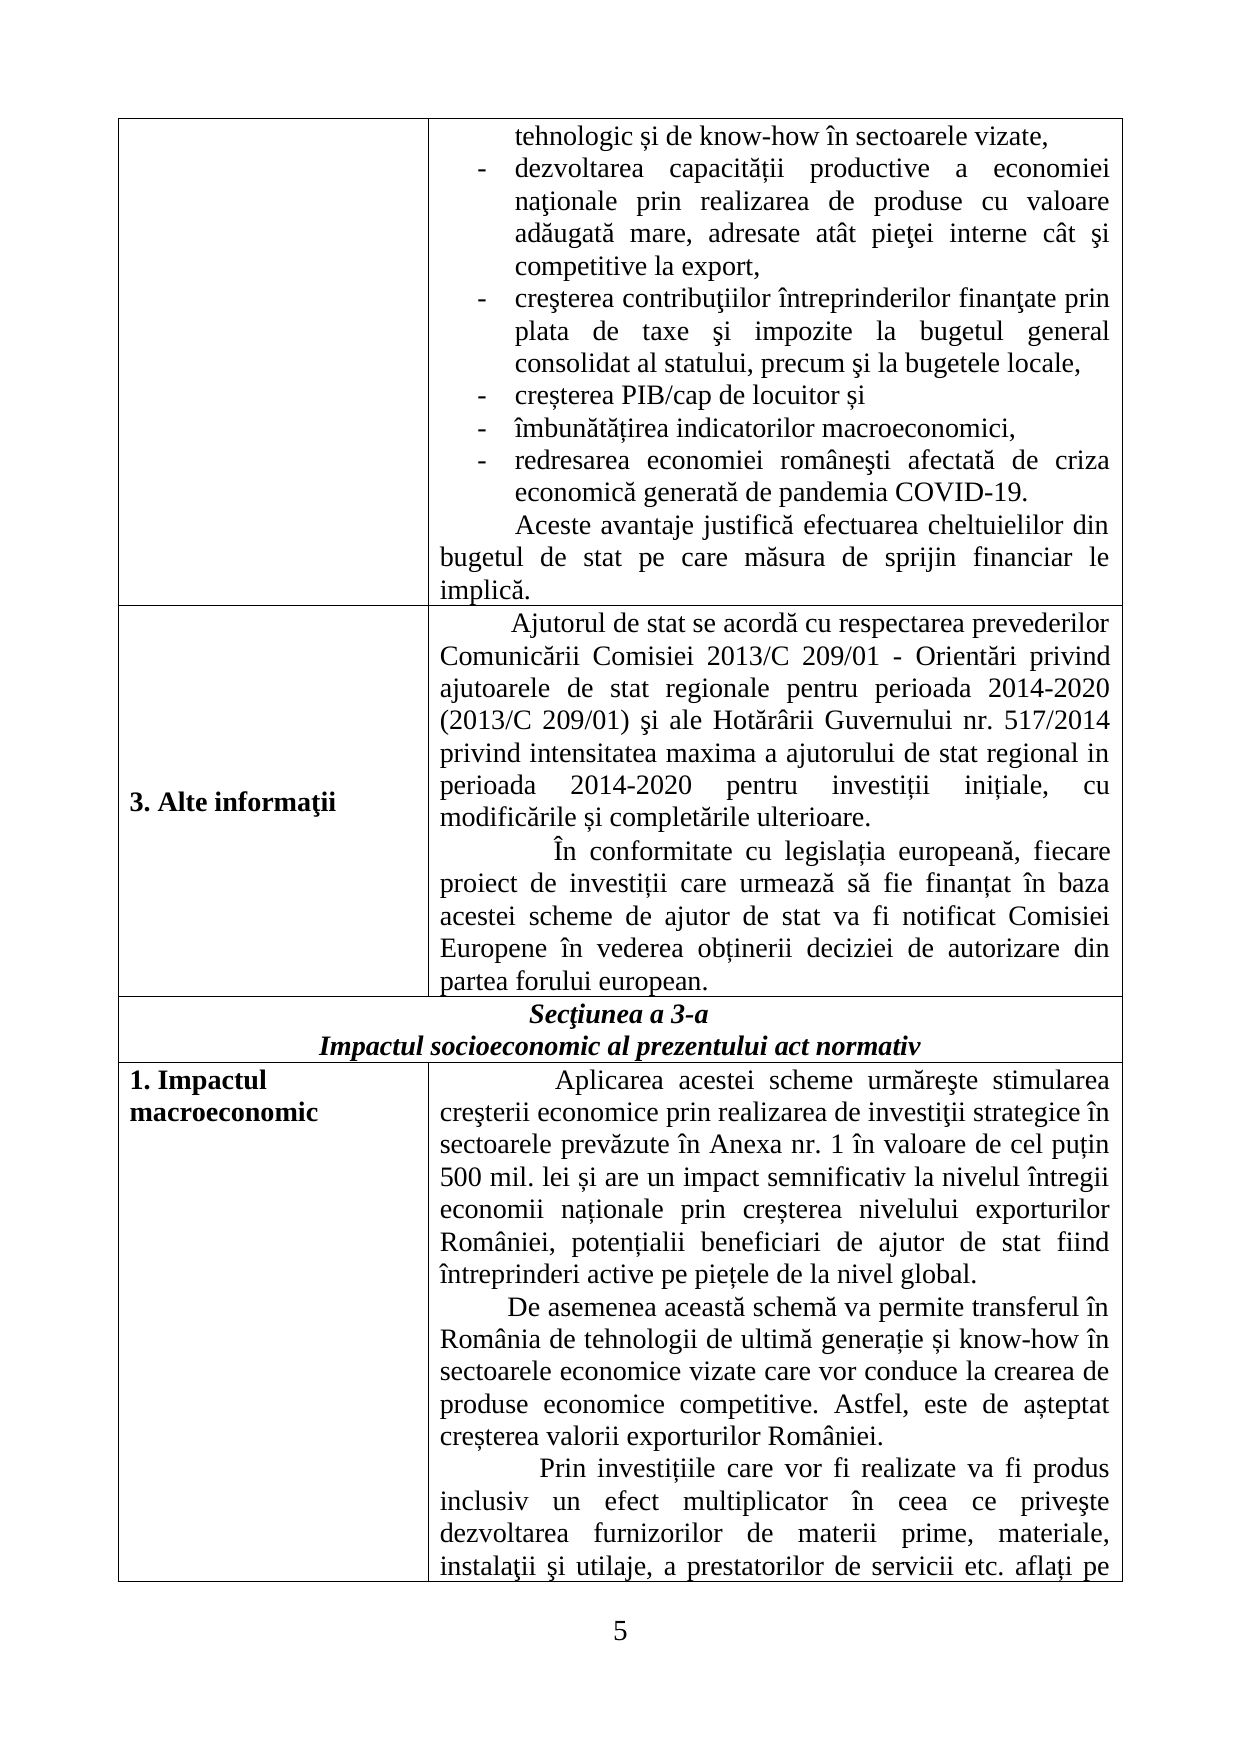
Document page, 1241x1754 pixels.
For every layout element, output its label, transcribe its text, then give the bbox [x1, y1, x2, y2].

table_cell 3. Alte informaţii [119, 606, 428, 996]
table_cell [119, 1063, 428, 1581]
table_cell Secţiunea a 3-a Impactul socioeconomic al prezentului act normativ [119, 997, 1122, 1062]
table_cell În conformitate cu legislația europeană, fiecare proiect de investiții care urmează să fie finanțat în baza acestei scheme de ajutor de stat va fi notificat Comisiei Europene în vederea obținerii deciziei de autorizare din partea forului european. [429, 833, 1122, 996]
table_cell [429, 119, 1122, 605]
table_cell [119, 119, 428, 605]
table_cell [429, 1063, 1122, 1581]
table_cell Ajutorul de stat se acordă cu respectarea prevederilor Comunicării Comisiei 2013/C 209/01 - Orientări privind ajutoarele de stat regionale pentru perioada 2014-2020 (2013/C 209/01) şi ale Hotărârii Guvernului nr. 517/2014 privind intensitatea maxima a ajutorului de stat regional in perioada 2014-2020 pentru investiții inițiale, cu modificările și completările ulterioare. [429, 606, 1122, 833]
